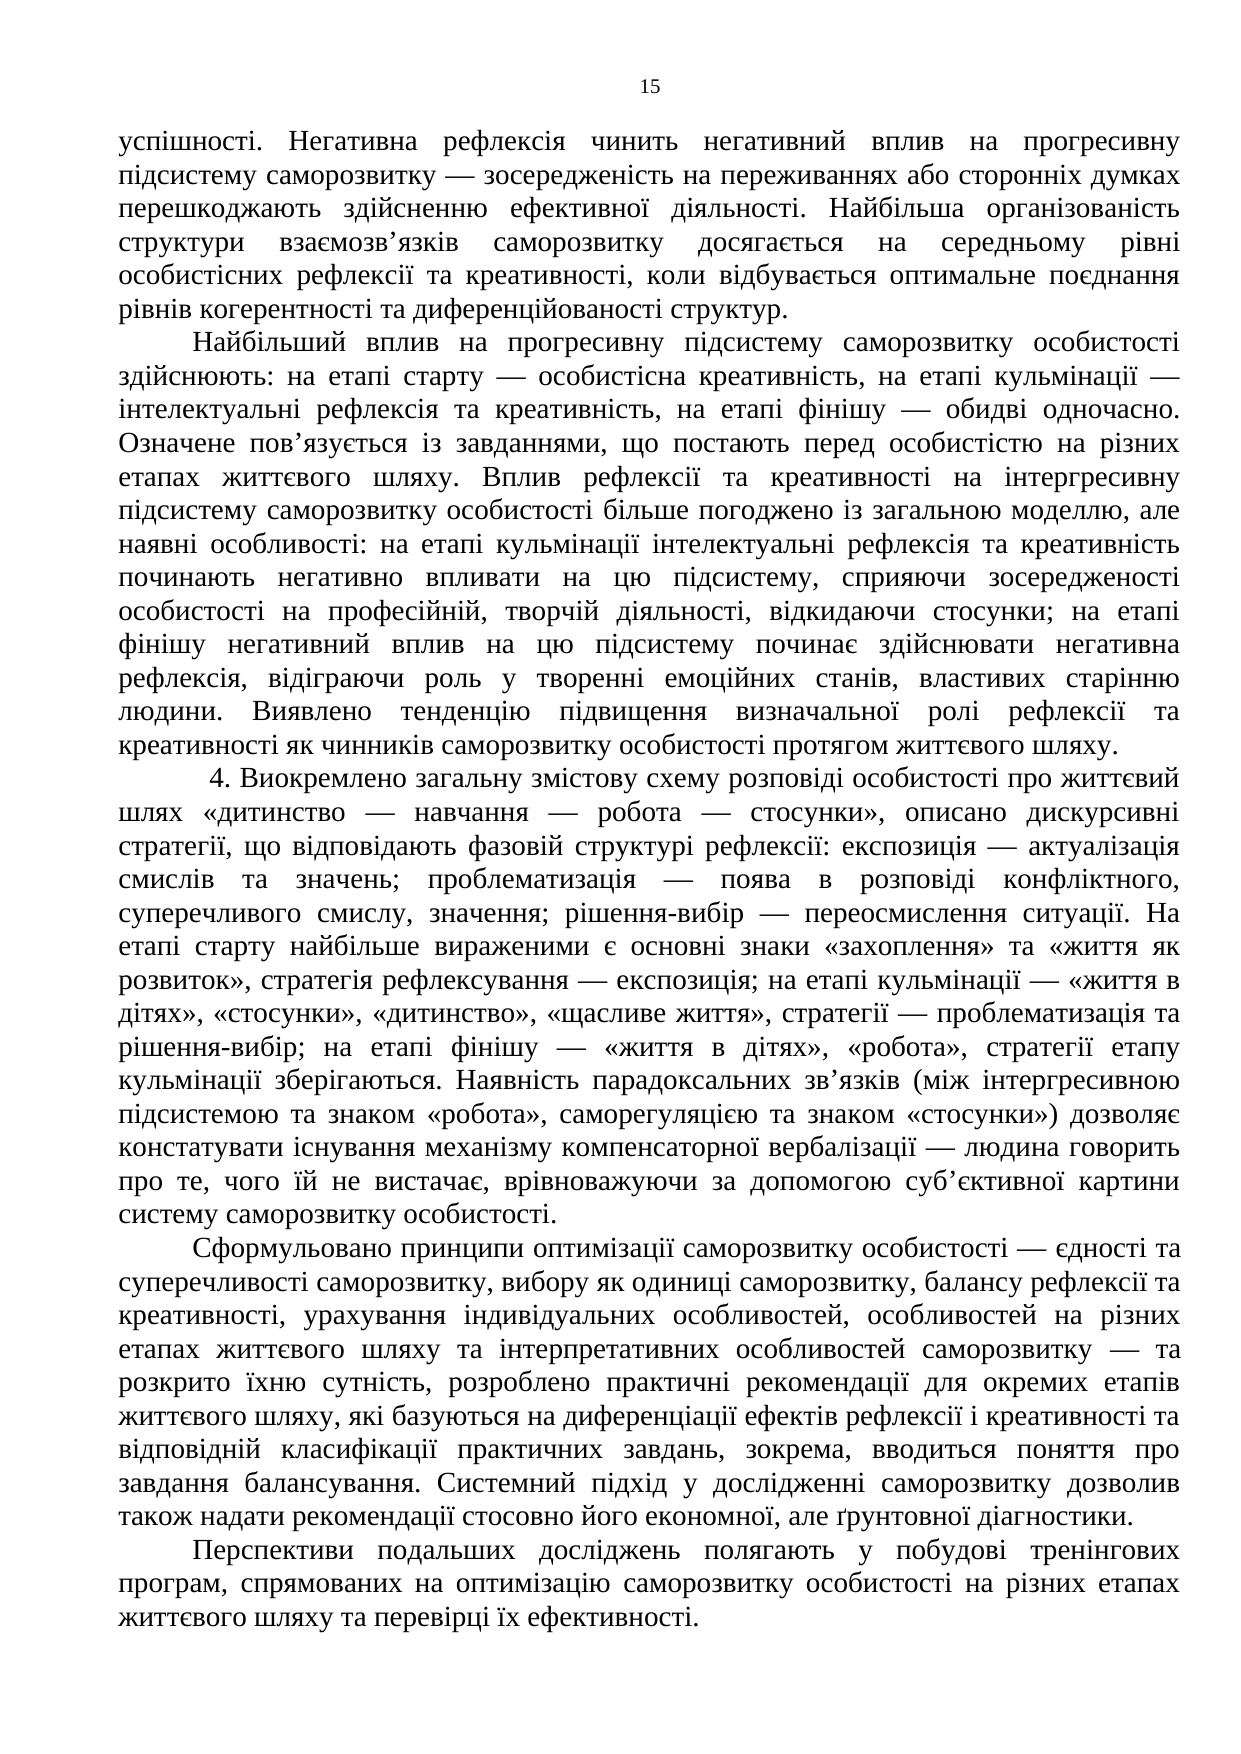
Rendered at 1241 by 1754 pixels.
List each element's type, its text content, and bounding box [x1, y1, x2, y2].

text 4. Виокремлено загальну змістову схему розповіді особистості про життєвий шлях «дитинство — навчання — робота — стосунки», описано дискурсивні стратегії, що відповідають фазовій структурі рефлексії: експозиція — актуалізація смислів та значень; проблематизація — поява в розповіді конфліктного, суперечливого смислу, значення; рішення-вибір — переосмислення ситуації. На етапі старту найбільше вираженими є основні знаки «захоплення» та «життя як розвиток», стратегія рефлексування — експозиція; на етапі кульмінації — «життя в дітях», «стосунки», «дитинство», «щасливе життя», стратегії — проблематизація та рішення-вибір; на етапі фінішу — «життя в дітях», «робота», стратегії етапу кульмінації зберігаються. Наявність парадоксальних зв’язків (між інтергресивною підсистемою та знаком «робота», саморегуляцією та знаком «стосунки») дозволяє констатувати існування механізму компенсаторної вербалізації — людина говорить про те, чого їй не вистачає, врівноважуючи за допомогою суб’єктивної картини систему саморозвитку особистості. [118, 761, 1181, 1230]
text Перспективи подальших досліджень полягають у побудові тренінгових програм, спрямованих на оптимізацію саморозвитку особистості на різних етапах життєвого шляху та перевірці їх ефективності. [118, 1532, 1181, 1633]
text Найбільший вплив на прогресивну підсистему саморозвитку особистості здійснюють: на етапі старту — особистісна креативність, на етапі кульмінації — інтелектуальні рефлексія та креативність, на етапі фінішу — обидві одночасно. Означене пов’язується із завданнями, що постають перед особистістю на різних етапах життєвого шляху. Вплив рефлексії та креативності на інтергресивну підсистему саморозвитку особистості більше погоджено із загальною моделлю, але наявні особливості: на етапі кульмінації інтелектуальні рефлексія та креативність починають негативно впливати на цю підсистему, сприяючи зосередженості особистості на професійній, творчій діяльності, відкидаючи стосунки; на етапі фінішу негативний вплив на цю підсистему починає здійснювати негативна рефлексія, відіграючи роль у творенні емоційних станів, властивих старінню людини. Виявлено тенденцію підвищення визначальної ролі рефлексії та креативності як чинників саморозвитку особистості протягом життєвого шляху. [118, 324, 1181, 761]
text Сформульовано принципи оптимізації саморозвитку особистості — єдності та суперечливості саморозвитку, вибору як одиниці саморозвитку, балансу рефлексії та креативності, урахування індивідуальних особливостей, особливостей на різних етапах життєвого шляху та інтерпретативних особливостей саморозвитку — та розкрито їхню сутність, розроблено практичні рекомендації для окремих етапів життєвого шляху, які базуються на диференціації ефектів рефлексії і креативності та відповідній класифікації практичних завдань, зокрема, вводиться поняття про завдання балансування. Системний підхід у дослідженні саморозвитку дозволив також надати рекомендації стосовно його економної, але ґрунтовної діагностики. [118, 1230, 1181, 1532]
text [118, 123, 1181, 324]
